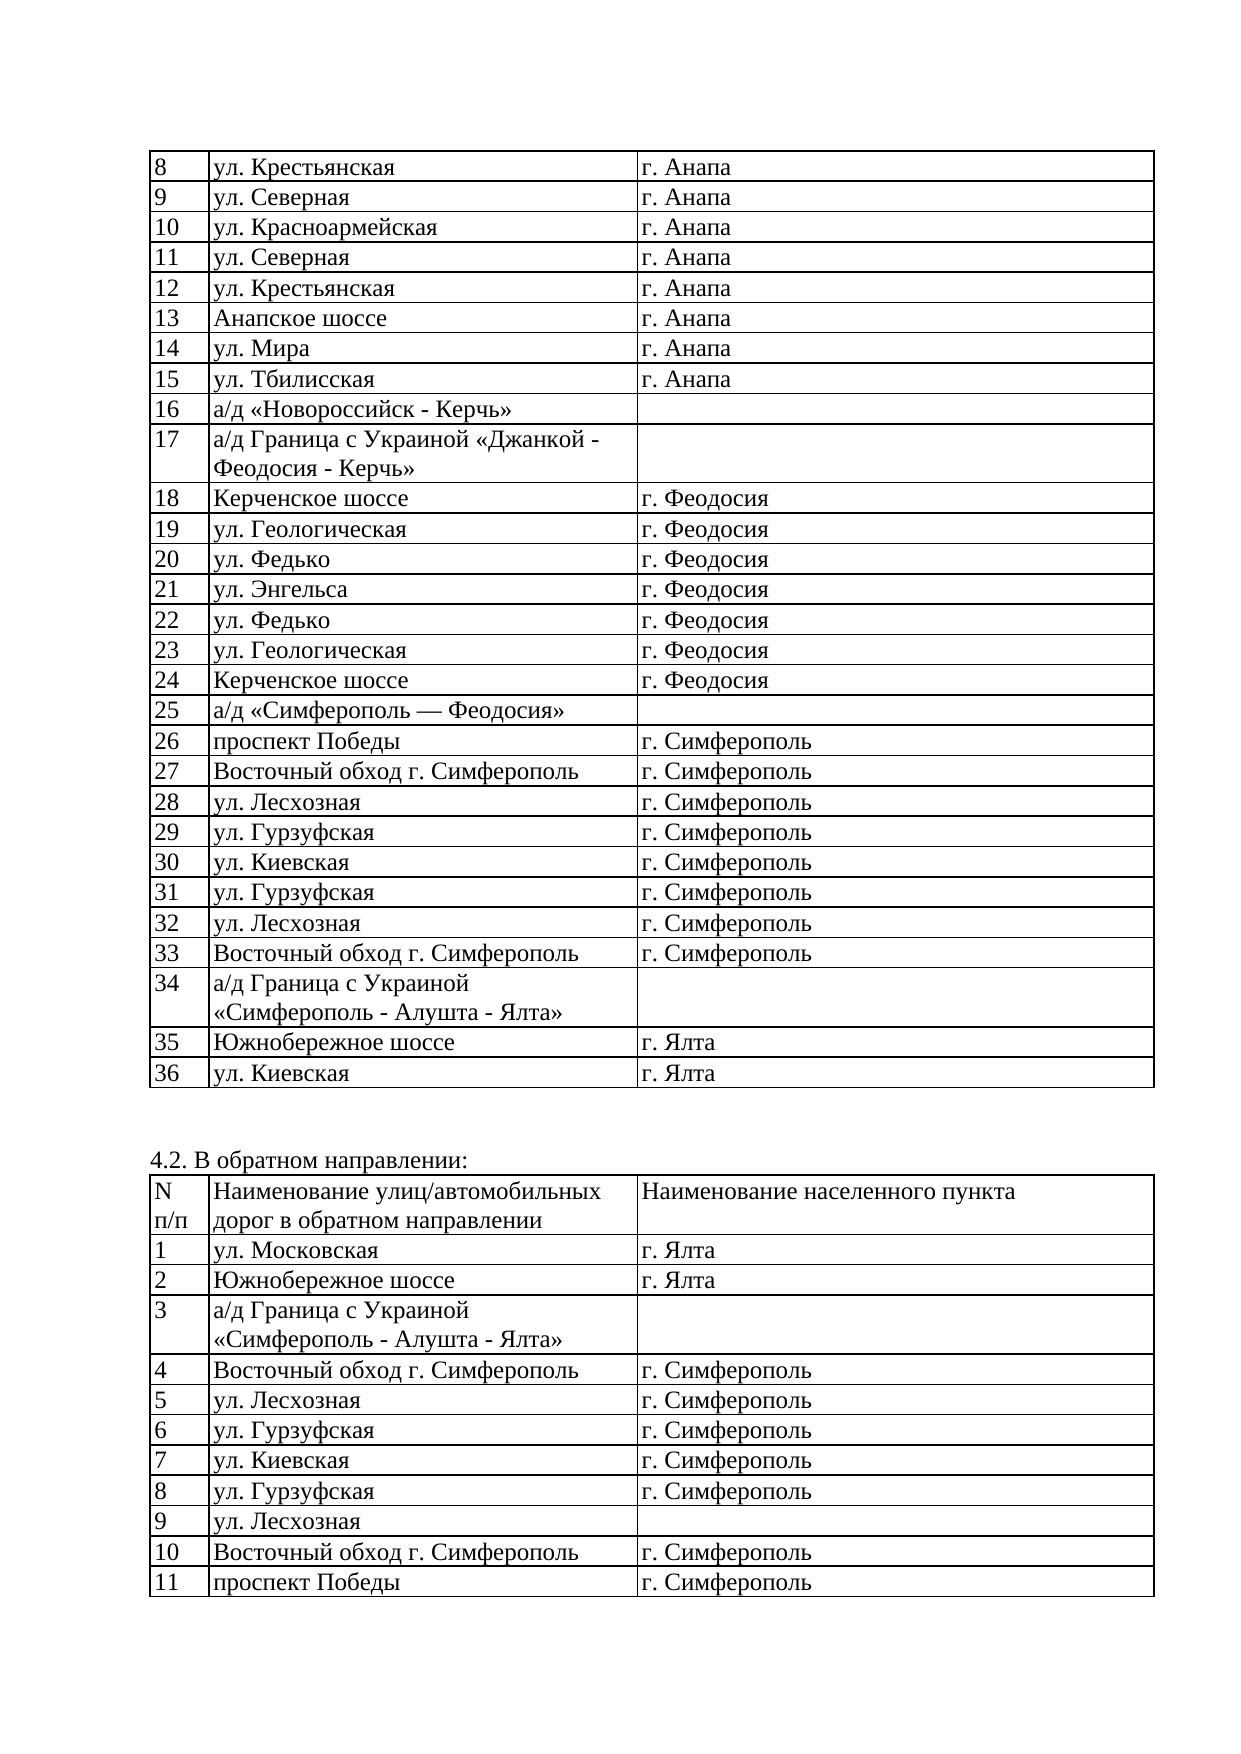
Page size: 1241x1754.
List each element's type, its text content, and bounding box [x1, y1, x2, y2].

table_cell г. Симферополь [638, 878, 1153, 906]
table_cell г. Симферополь [638, 787, 1153, 815]
table_cell 13 [151, 303, 208, 332]
table_cell г. Феодосия [638, 544, 1153, 573]
table_cell г. Симферополь [638, 1446, 1153, 1474]
table_cell 5 [151, 1385, 208, 1414]
table_cell 26 [151, 726, 208, 755]
table_cell 14 [151, 333, 208, 362]
table_cell а/д Граница с Украиной «Симферополь - Алушта - Ялта» [210, 968, 637, 1026]
table_cell 10 [151, 1537, 208, 1565]
table_cell Керченское шоссе [210, 483, 637, 512]
table_cell проспект Победы [210, 726, 637, 755]
table_cell [638, 1296, 1153, 1353]
table_cell [638, 968, 1153, 1026]
table_cell ул. Киевская [210, 1058, 637, 1087]
table_cell ул. Московская [210, 1235, 637, 1264]
table_cell г. Анапа [638, 212, 1153, 241]
table_cell 20 [151, 544, 208, 573]
table_cell г. Ялта [638, 1028, 1153, 1056]
table_cell г. Феодосия [638, 514, 1153, 542]
table_cell 25 [151, 696, 208, 724]
table_cell [638, 696, 1153, 724]
table_cell г. Симферополь [638, 1385, 1153, 1414]
table_cell ул. Крестьянская [210, 152, 637, 180]
table_cell ул. Гурзуфская [210, 878, 637, 906]
table_cell г. Симферополь [638, 1415, 1153, 1444]
table_cell 32 [151, 908, 208, 937]
table_cell ул. Киевская [210, 847, 637, 876]
table_cell г. Симферополь [638, 817, 1153, 846]
table_cell 31 [151, 878, 208, 906]
table_cell ул. Киевская [210, 1446, 637, 1474]
table_cell 23 [151, 635, 208, 664]
table_cell 9 [151, 182, 208, 211]
table_cell г. Ялта [638, 1265, 1153, 1294]
table_cell 22 [151, 605, 208, 633]
table_cell 35 [151, 1028, 208, 1056]
table_cell ул. Федько [210, 544, 637, 573]
table_cell г. Феодосия [638, 605, 1153, 633]
table_cell г. Анапа [638, 364, 1153, 392]
table_cell г. Феодосия [638, 575, 1153, 603]
table_cell 36 [151, 1058, 208, 1087]
table_cell 17 [151, 425, 208, 482]
table_cell ул. Гурзуфская [210, 817, 637, 846]
table_cell 11 [151, 243, 208, 271]
table_cell 21 [151, 575, 208, 603]
table_cell г. Симферополь [638, 726, 1153, 755]
table_cell 7 [151, 1446, 208, 1474]
table_cell ул. Гурзуфская [210, 1415, 637, 1444]
table_cell 2 [151, 1265, 208, 1294]
table_cell 18 [151, 483, 208, 512]
table_cell г. Симферополь [638, 1355, 1153, 1383]
table_cell ул. Крестьянская [210, 273, 637, 302]
table_cell Восточный обход г. Симферополь [210, 1355, 637, 1383]
table_cell 24 [151, 665, 208, 694]
table_cell Анапское шоссе [210, 303, 637, 332]
table_cell ул. Лесхозная [210, 787, 637, 815]
table_cell 29 [151, 817, 208, 846]
table_cell 30 [151, 847, 208, 876]
table_cell 4 [151, 1355, 208, 1383]
table_cell 27 [151, 756, 208, 785]
table_cell г. Анапа [638, 152, 1153, 180]
table_cell 15 [151, 364, 208, 392]
table_cell Восточный обход г. Симферополь [210, 1537, 637, 1565]
table_header Наименование населенного пункта [638, 1176, 1153, 1233]
table_cell Восточный обход г. Симферополь [210, 938, 637, 967]
table_cell 1 [151, 1235, 208, 1264]
table_cell [638, 394, 1153, 423]
table_cell ул. Мира [210, 333, 637, 362]
table_cell 6 [151, 1415, 208, 1444]
table_cell проспект Победы [210, 1567, 637, 1596]
table_header N п/п [151, 1176, 208, 1233]
table_cell ул. Северная [210, 243, 637, 271]
table_cell г. Анапа [638, 243, 1153, 271]
table_cell а/д «Новороссийск - Керчь» [210, 394, 637, 423]
table_cell ул. Тбилисская [210, 364, 637, 392]
table_cell ул. Красноармейская [210, 212, 637, 241]
table_cell г. Анапа [638, 303, 1153, 332]
table_cell Керченское шоссе [210, 665, 637, 694]
table_cell 12 [151, 273, 208, 302]
table_cell г. Симферополь [638, 938, 1153, 967]
table_cell г. Симферополь [638, 908, 1153, 937]
table_cell г. Феодосия [638, 665, 1153, 694]
table_cell ул. Гурзуфская [210, 1476, 637, 1505]
table_cell 9 [151, 1506, 208, 1535]
table_cell Восточный обход г. Симферополь [210, 756, 637, 785]
table_cell [638, 1506, 1153, 1535]
table_cell г. Симферополь [638, 1567, 1153, 1596]
table_cell 19 [151, 514, 208, 542]
table_cell г. Симферополь [638, 756, 1153, 785]
table_cell г. Анапа [638, 273, 1153, 302]
table_cell г. Анапа [638, 182, 1153, 211]
table_cell 11 [151, 1567, 208, 1596]
table_cell г. Симферополь [638, 1476, 1153, 1505]
table_cell 10 [151, 212, 208, 241]
table_cell г. Ялта [638, 1058, 1153, 1087]
table_cell Южнобережное шоссе [210, 1028, 637, 1056]
table_cell г. Ялта [638, 1235, 1153, 1264]
table_cell [638, 425, 1153, 482]
table_cell г. Феодосия [638, 635, 1153, 664]
table_cell ул. Лесхозная [210, 1385, 637, 1414]
table_cell ул. Лесхозная [210, 1506, 637, 1535]
table_cell Южнобережное шоссе [210, 1265, 637, 1294]
table_cell ул. Геологическая [210, 635, 637, 664]
table_header Наименование улиц/автомобильных дорог в обратном направлении [210, 1176, 637, 1233]
text 4.2. В обратном направлении: [150, 1146, 1090, 1174]
table_cell ул. Федько [210, 605, 637, 633]
table_cell ул. Северная [210, 182, 637, 211]
table_cell 28 [151, 787, 208, 815]
table_cell г. Феодосия [638, 483, 1153, 512]
table_cell 33 [151, 938, 208, 967]
table_cell г. Анапа [638, 333, 1153, 362]
table_cell а/д «Симферополь — Феодосия» [210, 696, 637, 724]
table_cell а/д Граница с Украиной «Джанкой - Феодосия - Керчь» [210, 425, 637, 482]
table_cell ул. Лесхозная [210, 908, 637, 937]
table_cell г. Симферополь [638, 847, 1153, 876]
table_cell 8 [151, 152, 208, 180]
table_cell 34 [151, 968, 208, 1026]
table_cell 16 [151, 394, 208, 423]
table_cell г. Симферополь [638, 1537, 1153, 1565]
table_cell 8 [151, 1476, 208, 1505]
table_cell ул. Геологическая [210, 514, 637, 542]
table_cell 3 [151, 1296, 208, 1353]
table_cell ул. Энгельса [210, 575, 637, 603]
table_cell а/д Граница с Украиной «Симферополь - Алушта - Ялта» [210, 1296, 637, 1353]
